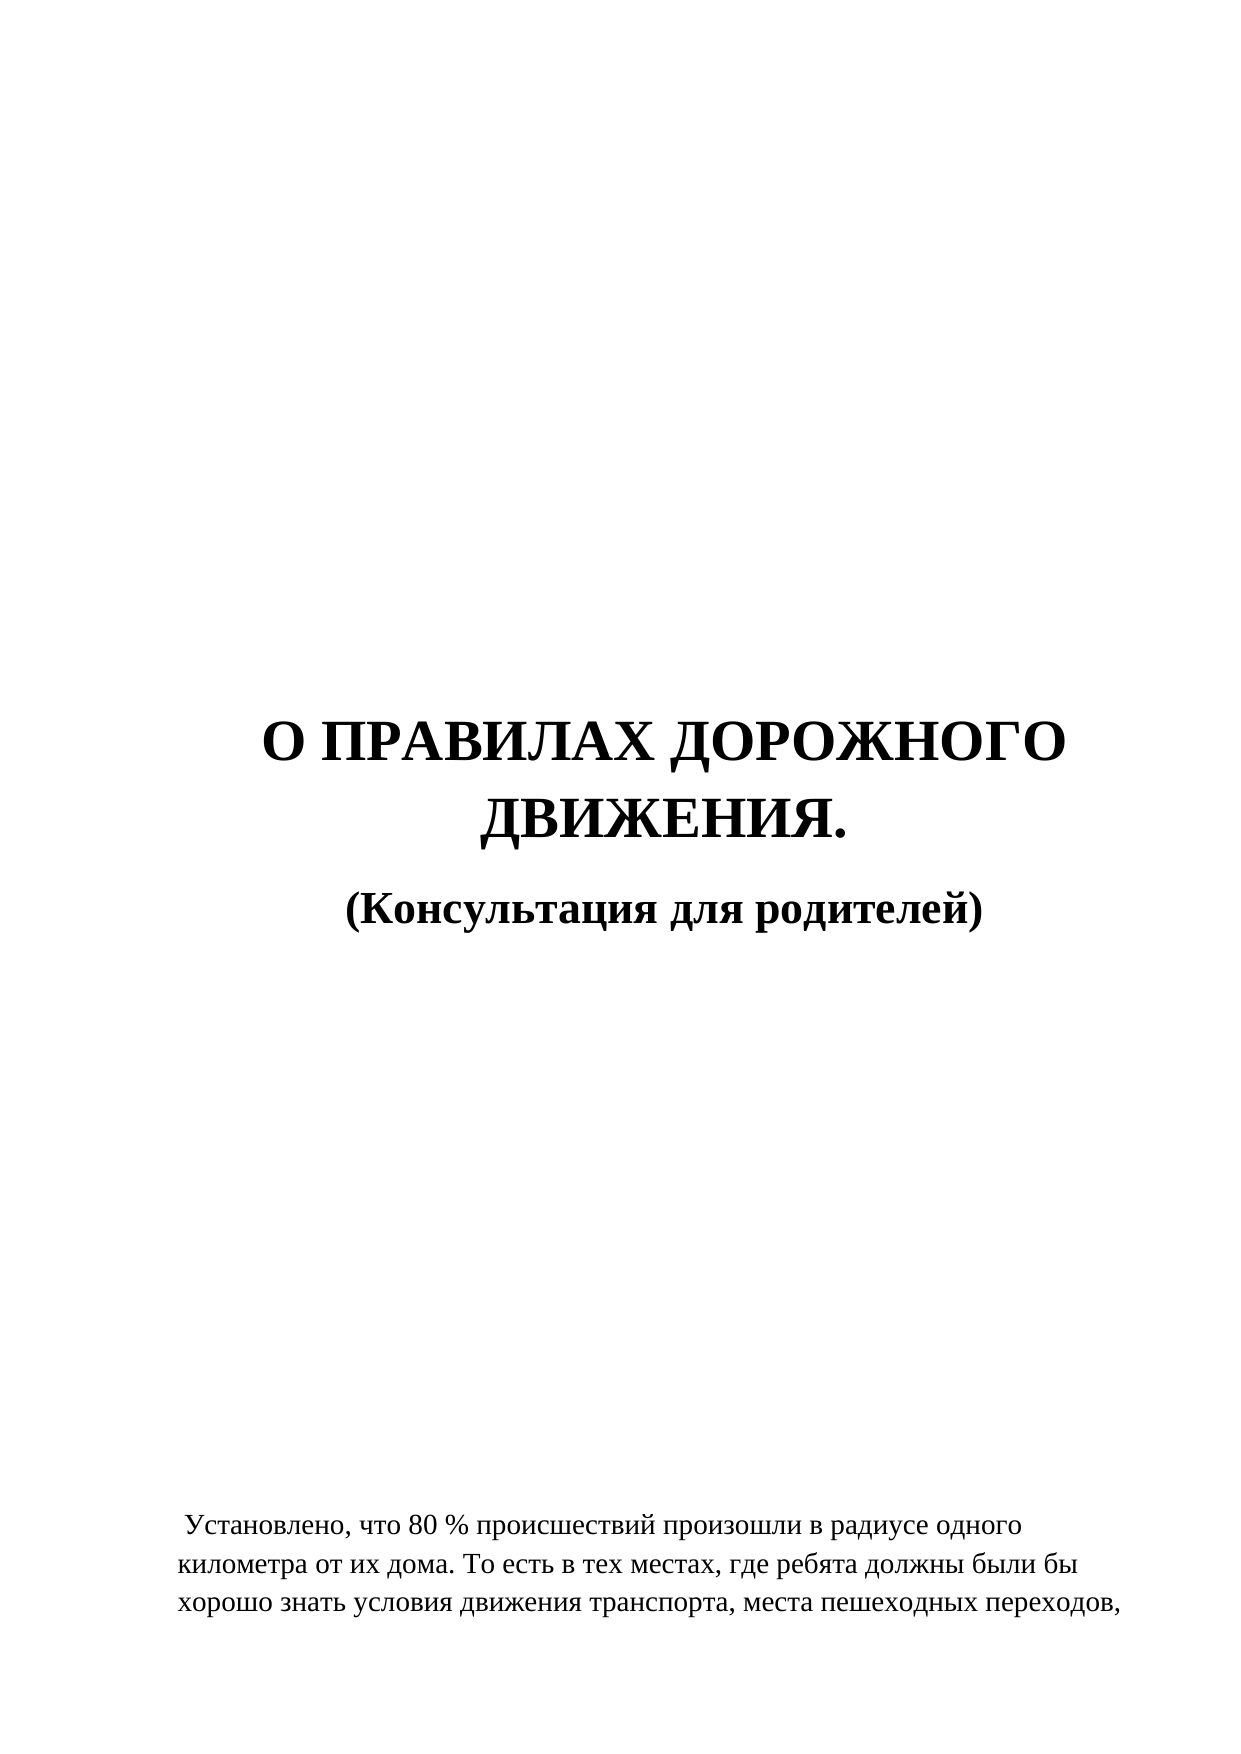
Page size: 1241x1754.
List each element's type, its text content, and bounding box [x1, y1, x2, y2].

text (Консультация для родителей) [177, 881, 1152, 933]
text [177, 1507, 1152, 1618]
text О ПРАВИЛАХ ДОРОЖНОГО ДВИЖЕНИЯ. [177, 706, 1152, 850]
